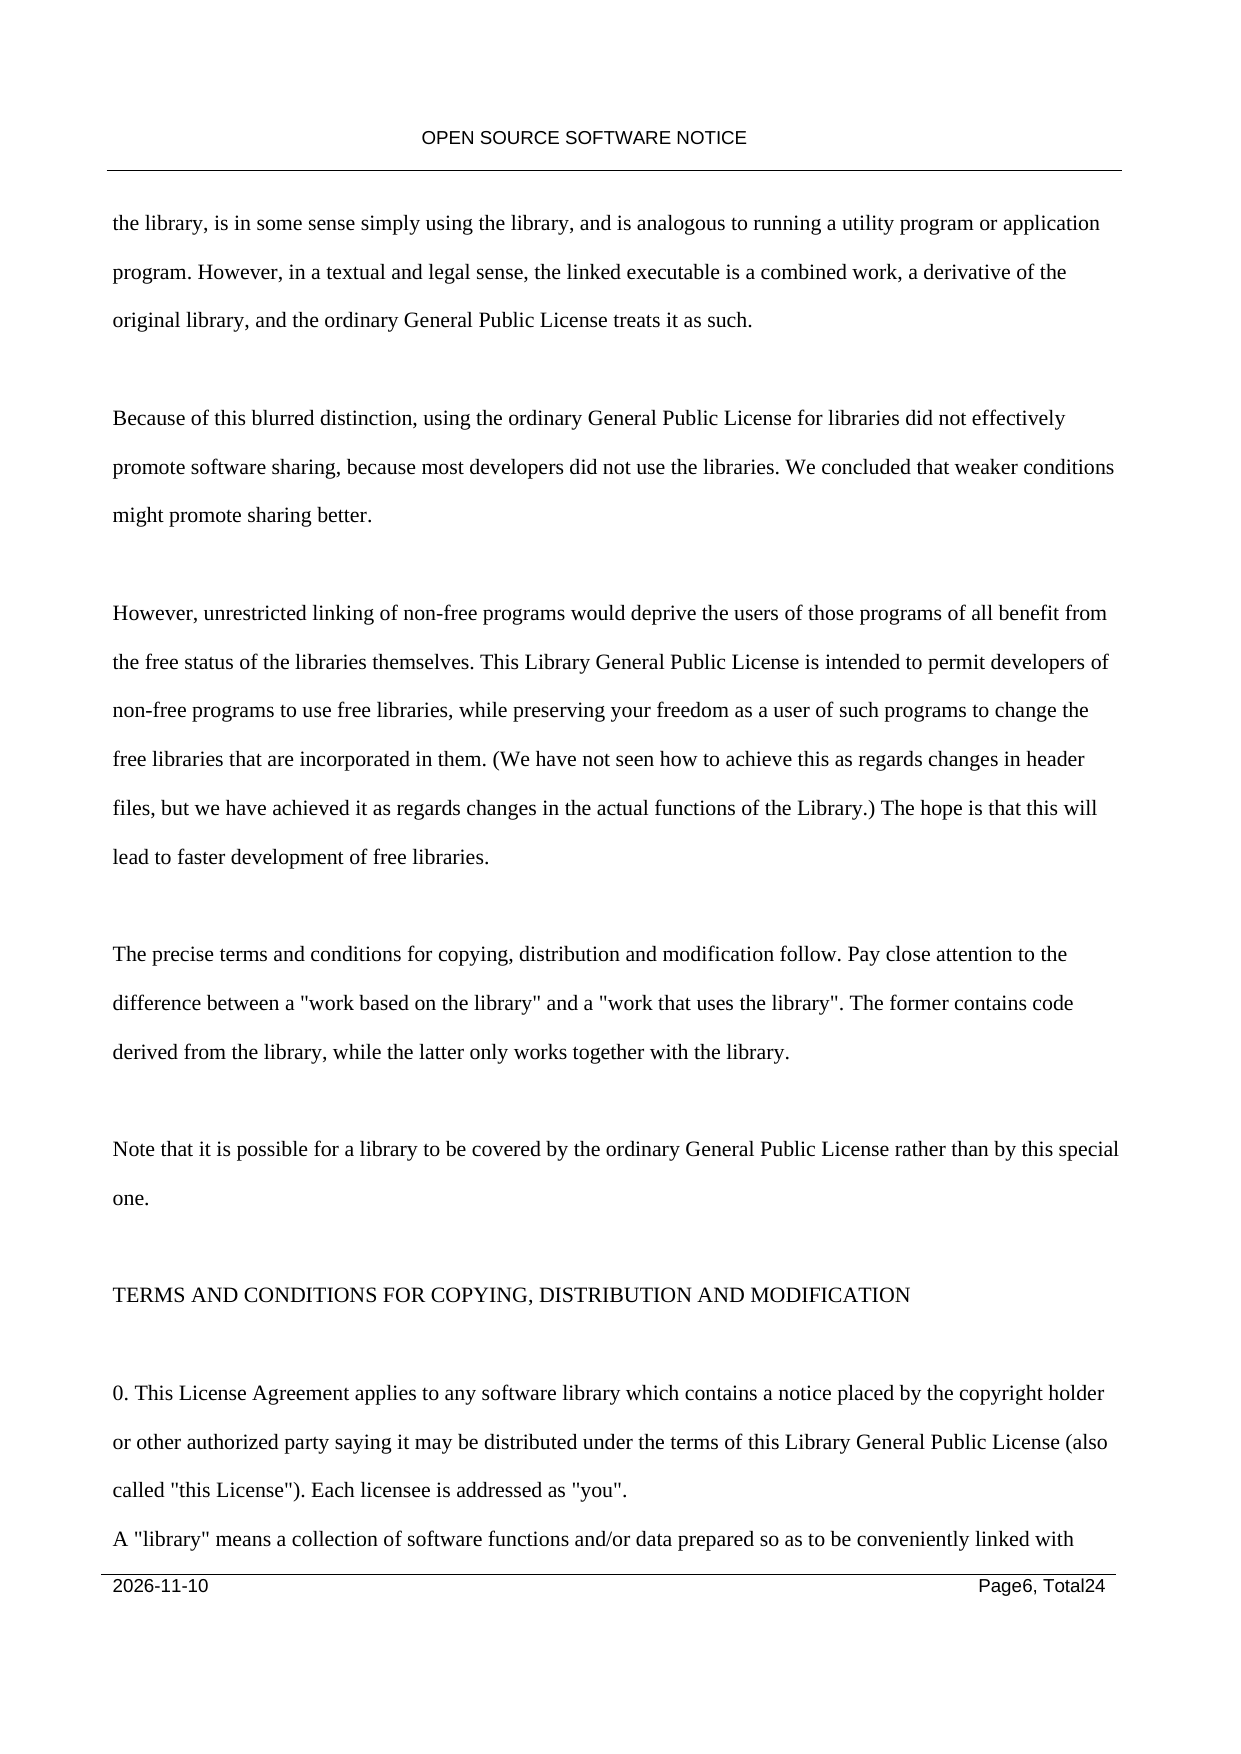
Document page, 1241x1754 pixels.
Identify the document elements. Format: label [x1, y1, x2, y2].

text [112, 206, 1128, 1555]
